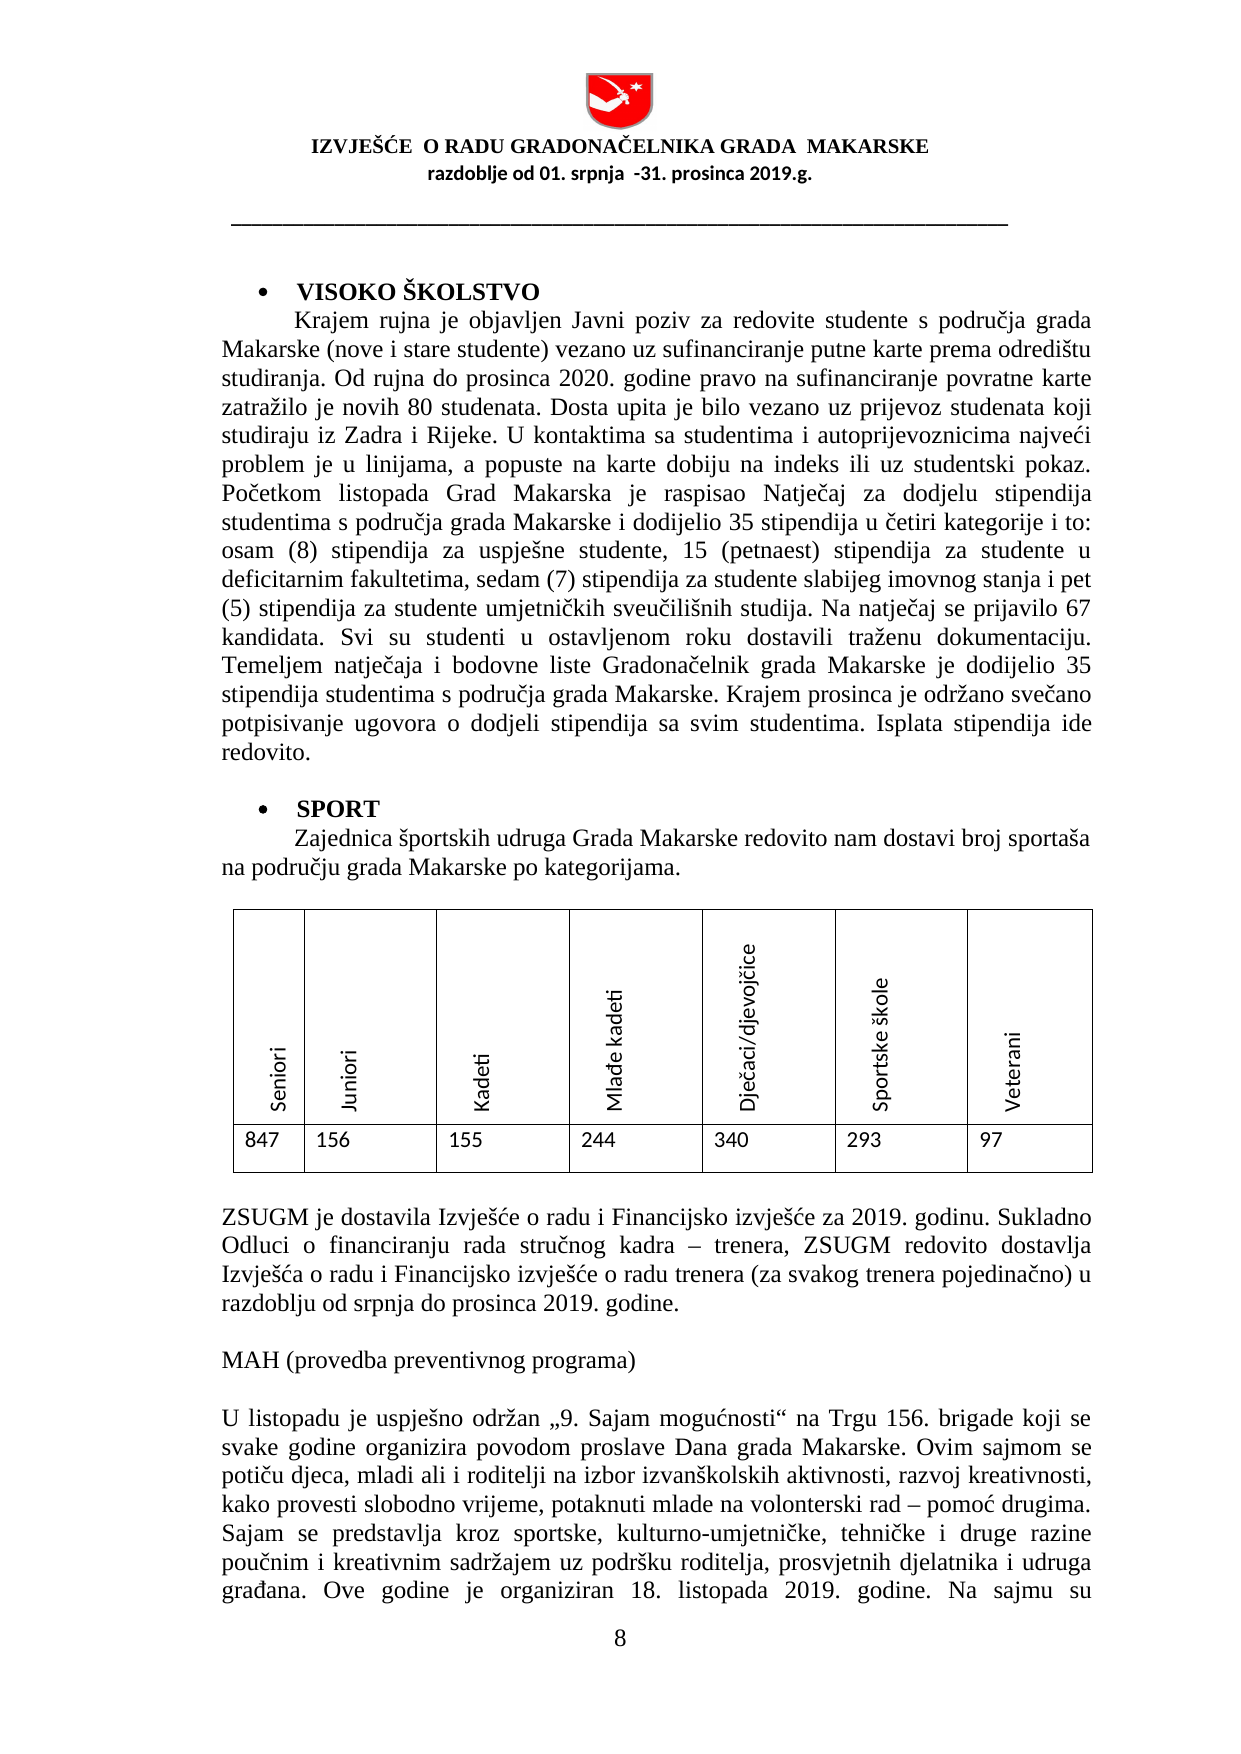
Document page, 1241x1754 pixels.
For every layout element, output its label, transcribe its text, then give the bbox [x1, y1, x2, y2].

table_header Veterani [968, 910, 1092, 1124]
table_cell 244 [570, 1125, 702, 1172]
list VISOKO ŠKOLSTVO [259, 277, 1093, 305]
table_cell 155 [437, 1125, 569, 1172]
list SPORT [259, 794, 1093, 823]
table_header Kadeti [437, 910, 569, 1124]
table_cell 847 [234, 1125, 304, 1172]
table_header Sportske škole [836, 910, 967, 1124]
table_cell 156 [305, 1125, 436, 1172]
table_cell 97 [968, 1125, 1092, 1172]
table_cell 340 [703, 1125, 835, 1172]
table_header Mlađe kadeti [570, 910, 702, 1124]
list ZSUGM je dostavila Izvješće o radu i Financijsko izvješće za 2019. godinu. Sukladno Odluci o financiranju rada stručnog kadra – trenera, ZSUGM redovito dostavlja Izvješća o radu i Financijsko izvješće o radu trenera (za svakog trenera pojedinačno) u razdoblju od srpnja do prosinca 2019. godine. [221, 1202, 1093, 1317]
list MAH (provedba preventivnog programa) [221, 1346, 1093, 1374]
table_header Juniori [305, 910, 436, 1124]
table_header Seniori [234, 910, 304, 1124]
picture [582, 73, 658, 132]
list Krajem rujna je objavljen Javni poziv za redovite studente s područja grada Makarske (nove i stare studente) vezano uz sufinanciranje putne karte prema odredištu studiranja. Od rujna do prosinca 2020. godine pravo na sufinanciranje povratne karte zatražilo je novih 80 studenata. Dosta upita je bilo vezano uz prijevoz studenata koji studiraju iz Zadra i Rijeke. U kontaktima sa studentima i autoprijevoznicima najveći problem je u linijama, a popuste na karte dobiju na indeks ili uz studentski pokaz. Početkom listopada Grad Makarska je raspisao Natječaj za dodjelu stipendija studentima s područja grada Makarske i dodijelio 35 stipendija u četiri kategorije i to: osam (8) stipendija za uspješne studente, 15 (petnaest) stipendija za studente u deficitarnim fakultetima, sedam (7) stipendija za studente slabijeg imovnog stanja i pet (5) stipendija za studente umjetničkih sveučilišnih studija. Na natječaj se prijavilo 67 kandidata. Svi su studenti u ostavljenom roku dostavili traženu dokumentaciju. Temeljem natječaja i bodovne liste Gradonačelnik grada Makarske je dodijelio 35 stipendija studentima s područja grada Makarske. Krajem prosinca je održano svečano potpisivanje ugovora o dodjeli stipendija sa svim studentima. Isplata stipendija ide redovito. [221, 305, 1093, 765]
table_header Dječaci/djevojčice [703, 910, 835, 1124]
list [221, 1403, 1093, 1604]
table_cell 293 [836, 1125, 967, 1172]
list Zajednica športskih udruga Grada Makarske redovito nam dostavi broj sportaša na području grada Makarske po kategorijama. [221, 823, 1093, 880]
